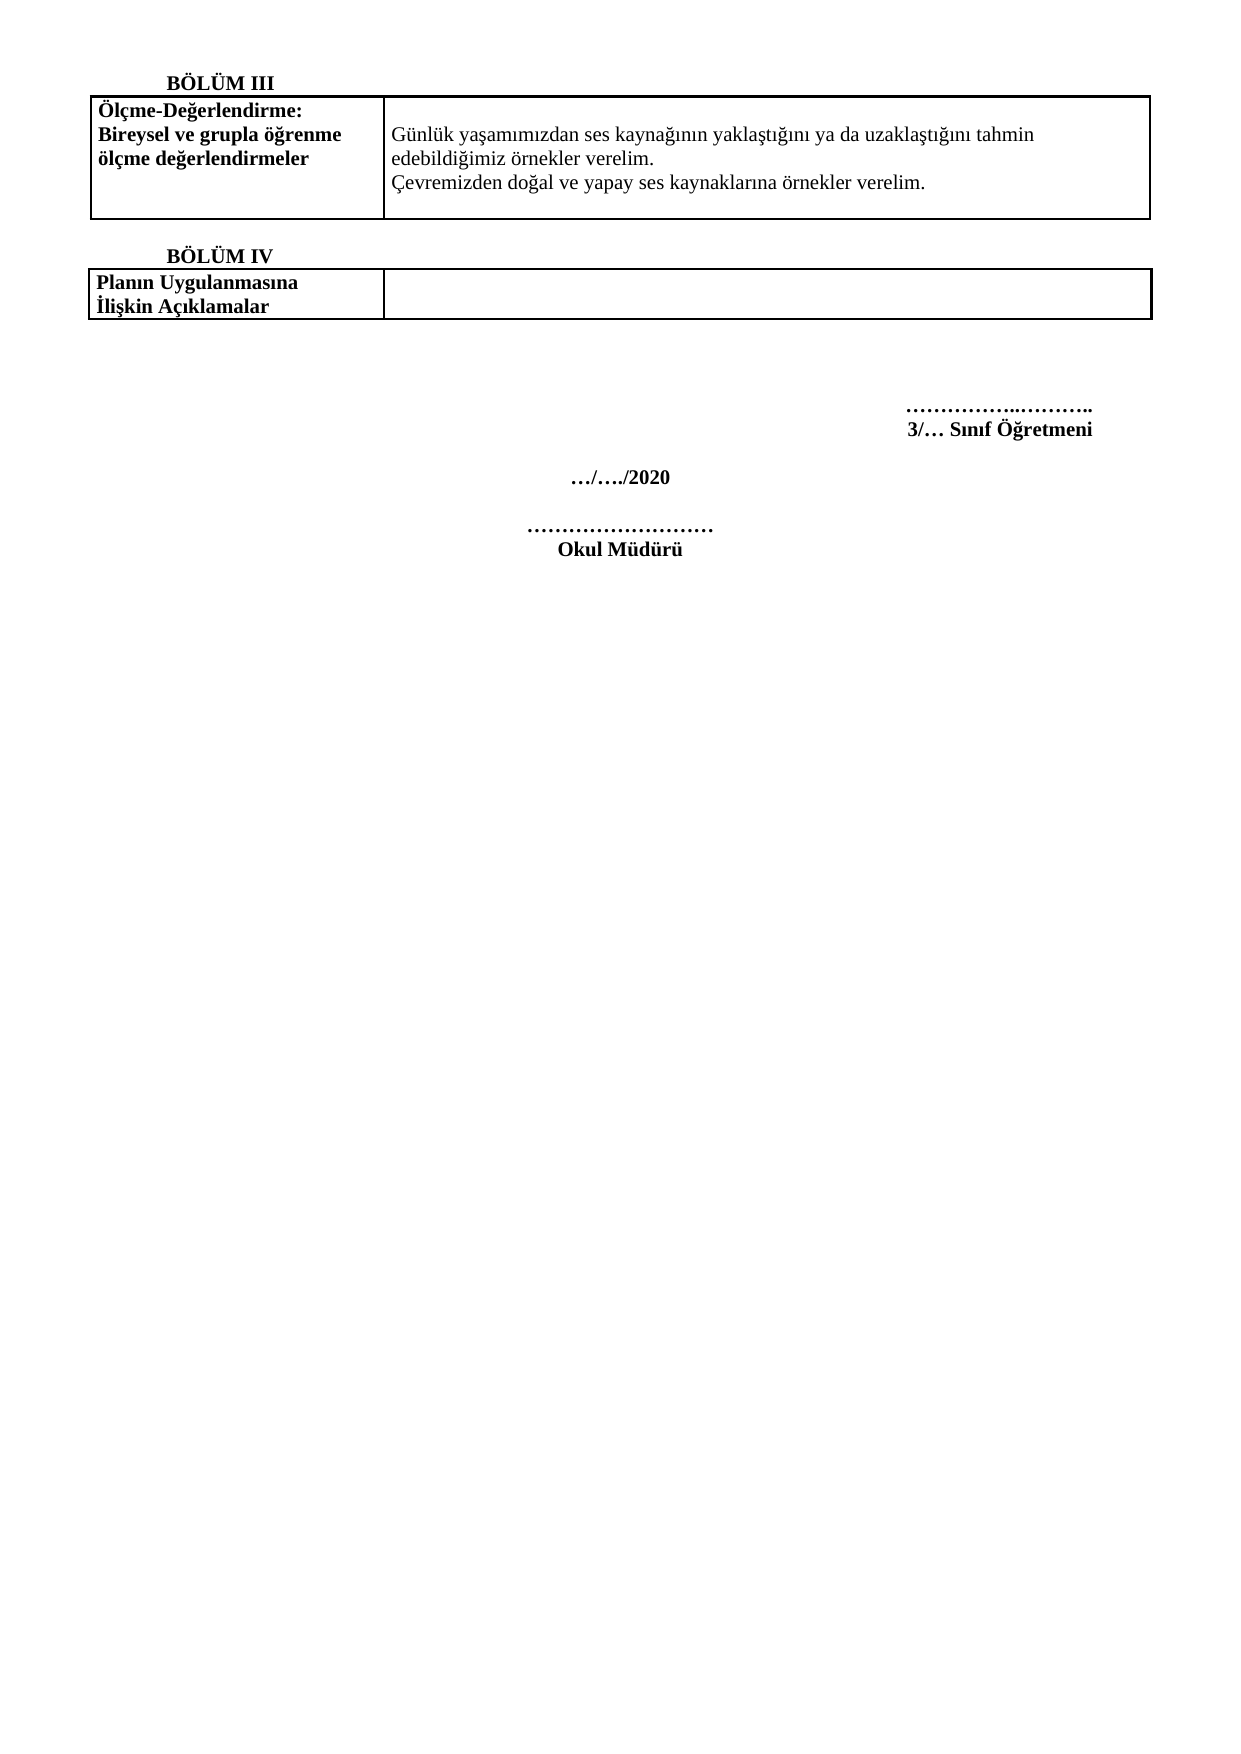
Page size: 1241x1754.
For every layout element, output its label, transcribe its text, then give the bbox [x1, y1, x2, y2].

table_header [385, 270, 1150, 318]
subtitle BÖLÜM III [148, 71, 1092, 95]
table_header Planın Uygulanmasına İlişkin Açıklamalar [90, 270, 383, 318]
text ……………………… [148, 513, 1092, 537]
subtitle BÖLÜM IV [148, 244, 1092, 268]
text Okul Müdürü [148, 537, 1092, 561]
text …/…./2020 [148, 465, 1092, 489]
text 3/… Sınıf Öğretmeni [148, 417, 1092, 441]
text ……………..……….. [148, 392, 1092, 417]
table_header Günlük yaşamımızdan ses kaynağının yaklaştığını ya da uzaklaştığını tahmin edebildiğimiz örnekler verelim. Çevremizden doğal ve yapay ses kaynaklarına örnekler verelim. [385, 98, 1149, 218]
table_header Ölçme-Değerlendirme: Bireysel ve grupla öğrenme ölçme değerlendirmeler [92, 98, 383, 218]
